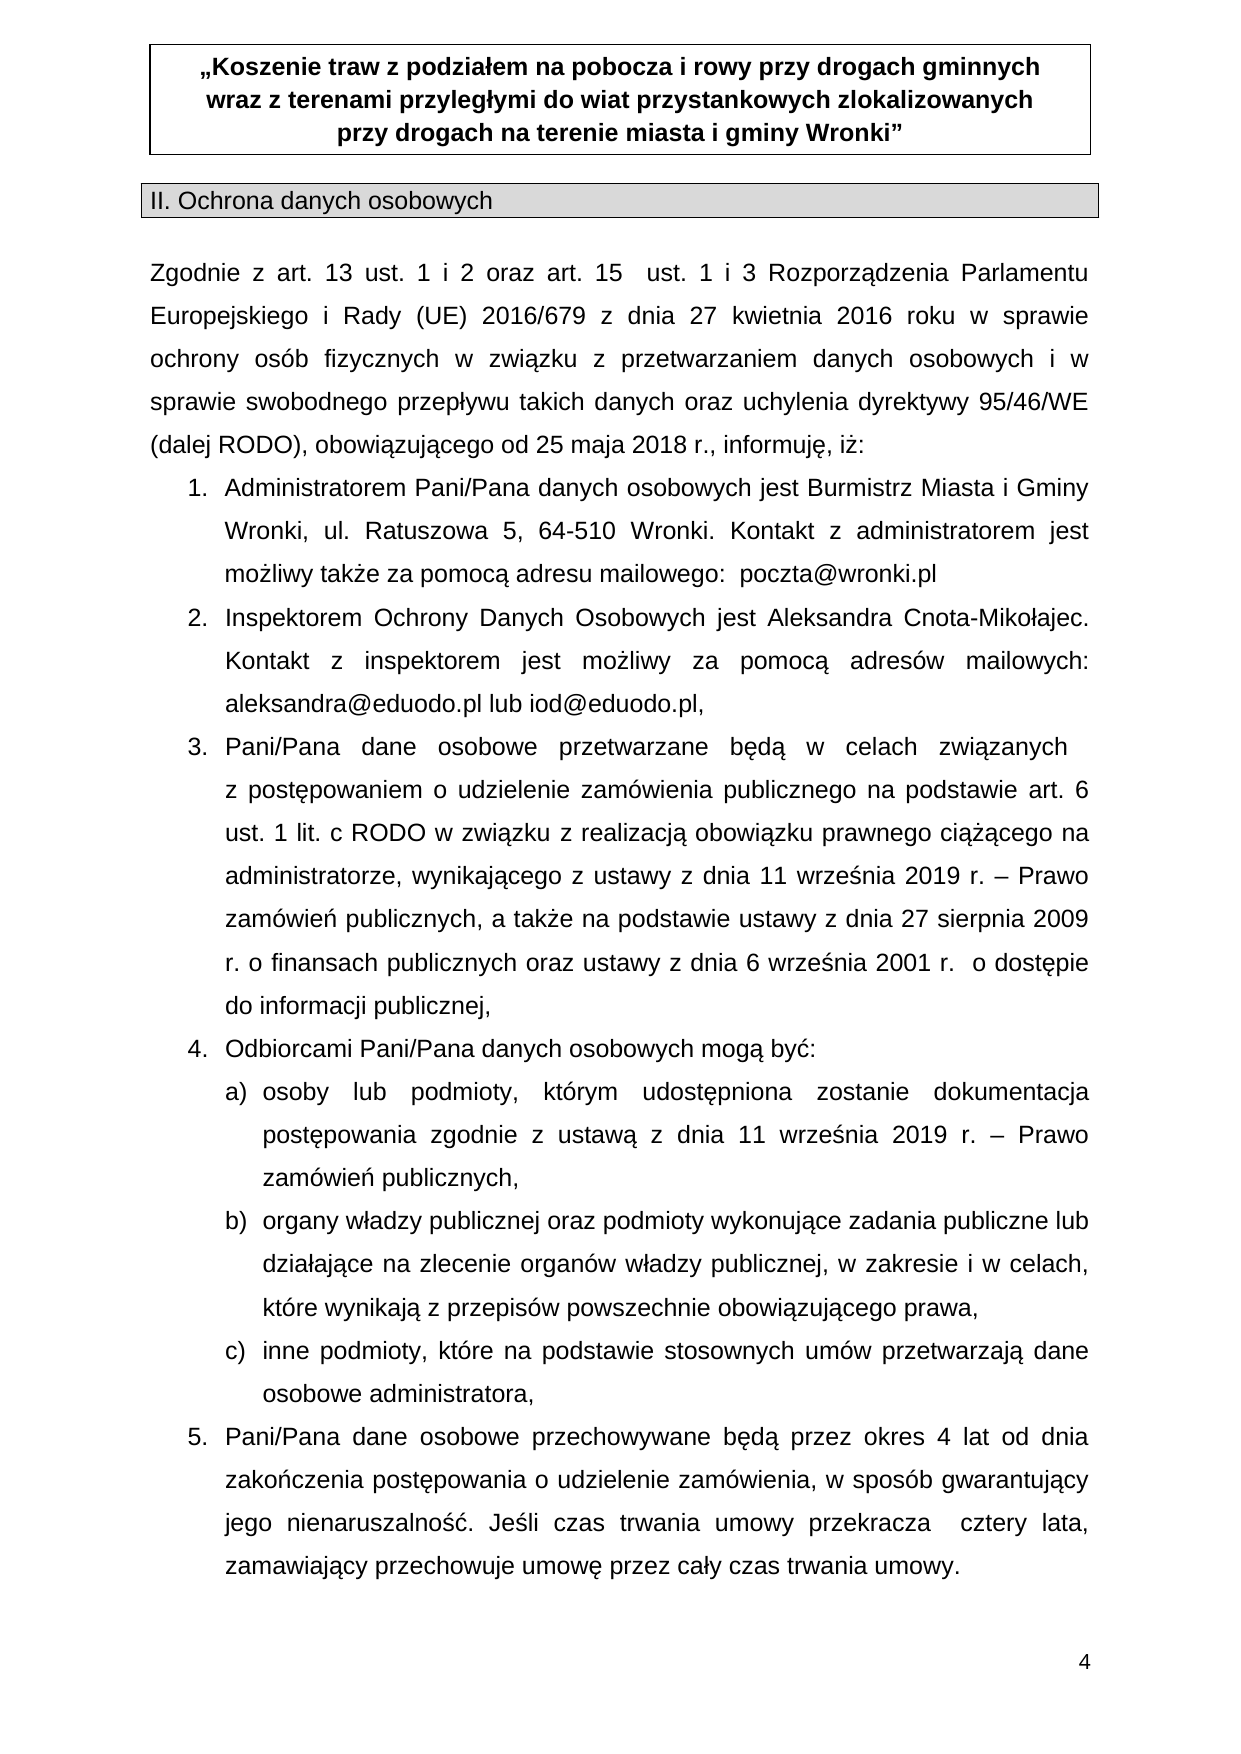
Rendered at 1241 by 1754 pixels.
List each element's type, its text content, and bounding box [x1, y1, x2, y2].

list inne podmioty, które na podstawie stosownych umów przetwarzają dane osobowe administratora, [225, 1336, 1090, 1408]
list Pani/Pana dane osobowe przetwarzane będą w celach związanych z postępowaniem o udzielenie zamówienia publicznego na podstawie art. 6 ust. 1 lit. c RODO w związku z realizacją obowiązku prawnego ciążącego na administratorze, wynikającego z ustawy z dnia 11 września 2019 r. – Prawo zamówień publicznych, a także na podstawie ustawy z dnia 27 sierpnia 2009 r. o finansach publicznych oraz ustawy z dnia 6 września 2001 r. o dostępie do informacji publicznej, [187, 732, 1090, 1019]
subtitle II. Ochrona danych osobowych [142, 184, 1098, 217]
list organy władzy publicznej oraz podmioty wykonujące zadania publiczne lub działające na zlecenie organów władzy publicznej, w zakresie i w celach, które wynikają z przepisów powszechnie obowiązującego prawa, [225, 1206, 1090, 1321]
list Inspektorem Ochrony Danych Osobowych jest Aleksandra Cnota-Mikołajec. Kontakt z inspektorem jest możliwy za pomocą adresów mailowych: aleksandra@eduodo.pl lub iod@eduodo.pl, [187, 603, 1090, 718]
list osoby lub podmioty, którym udostępniona zostanie dokumentacja postępowania zgodnie z ustawą z dnia 11 września 2019 r. – Prawo zamówień publicznych, [225, 1077, 1090, 1192]
list Pani/Pana dane osobowe przechowywane będą przez okres 4 lat od dnia zakończenia postępowania o udzielenie zamówienia, w sposób gwarantujący jego nienaruszalność. Jeśli czas trwania umowy przekracza cztery lata, zamawiający przechowuje umowę przez cały czas trwania umowy. [187, 1422, 1090, 1580]
list Administratorem Pani/Pana danych osobowych jest Burmistrz Miasta i Gminy Wronki, ul. Ratuszowa 5, 64-510 Wronki. Kontakt z administratorem jest możliwy także za pomocą adresu mailowego: poczta@wronki.pl [187, 473, 1090, 588]
list Odbiorcami Pani/Pana danych osobowych mogą być: [187, 1034, 1090, 1063]
text Zgodnie z art. 13 ust. 1 i 2 oraz art. 15 ust. 1 i 3 Rozporządzenia Parlamentu Europejskiego i Rady (UE) 2016/679 z dnia 27 kwietnia 2016 roku w sprawie ochrony osób fizycznych w związku z przetwarzaniem danych osobowych i w sprawie swobodnego przepływu takich danych oraz uchylenia dyrektywy 95/46/WE (dalej RODO), obowiązującego od 25 maja 2018 r., informuję, iż: [150, 258, 1090, 459]
